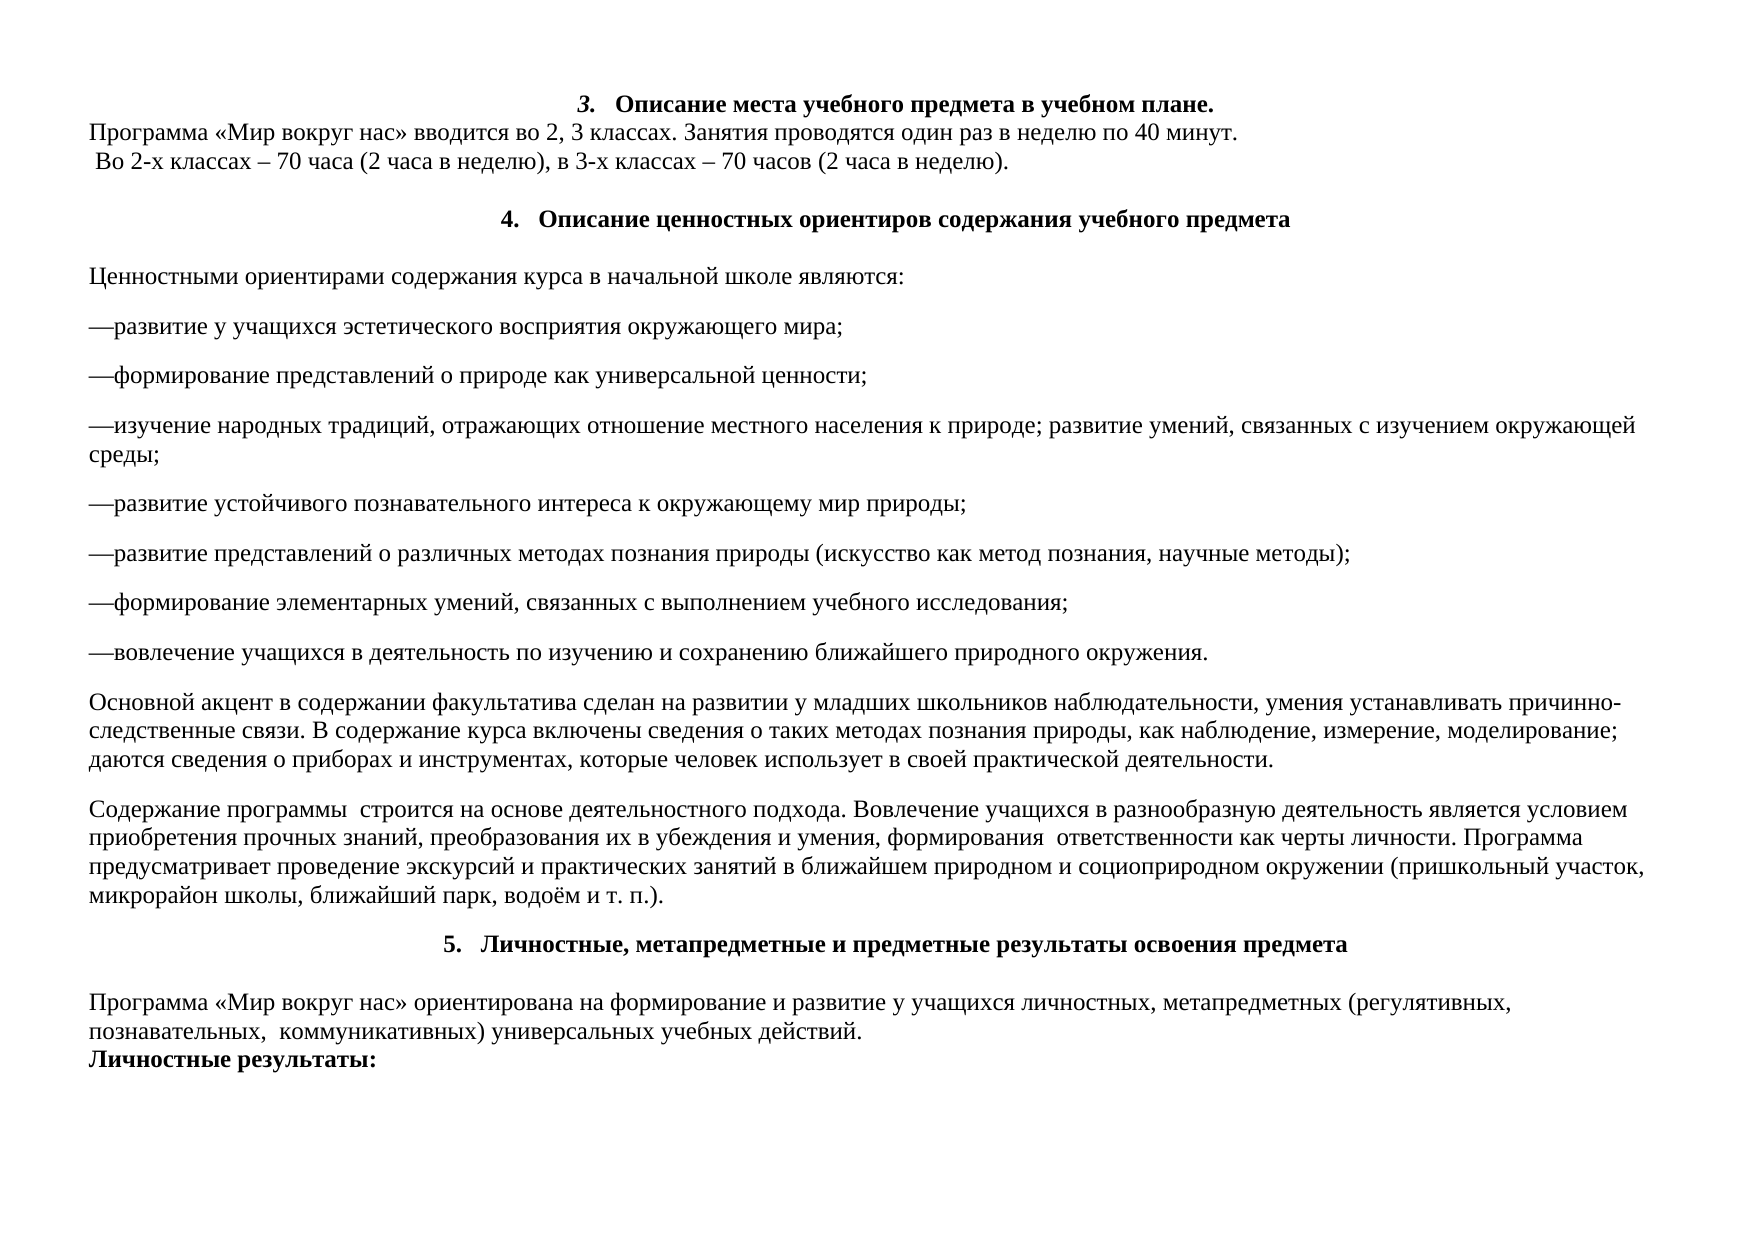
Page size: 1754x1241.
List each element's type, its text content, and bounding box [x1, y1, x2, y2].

text —изучение народных традиций, отражающих отношение местного населения к природе; развитие умений, связанных с изучением окружающей среды; [89, 410, 1665, 467]
text Программа «Мир вокруг нас» ориентирована на формирование и развитие у учащихся личностных, метапредметных (регулятивных, познавательных, коммуникативных) универсальных учебных действий. [89, 987, 1665, 1044]
text Личностные результаты: [89, 1044, 1665, 1073]
text Содержание программы строится на основе деятельностного подхода. Вовлечение учащихся в разнообразную деятельность является условием приобретения прочных знаний, преобразования их в убеждения и умения, формирования ответственности как черты личности. Программа предусматривает проведение экскурсий и практических занятий в ближайшем природном и социоприродном окружении (пришкольный участок, микрорайон школы, ближайший парк, водоём и т. п.). [89, 794, 1665, 909]
text —развитие представлений о различных методах познания природы (искусство как метод познания, научные методы); [89, 538, 1665, 567]
text Программа «Мир вокруг нас» вводится во 2, 3 классах. Занятия проводятся один раз в неделю по 40 минут. [89, 117, 1665, 146]
text Ценностными ориентирами содержания курса в начальной школе являются: [89, 261, 1665, 290]
text —формирование элементарных умений, связанных с выполнением учебного исследования; [89, 587, 1665, 616]
list Описание ценностных ориентиров содержания учебного предмета [126, 204, 1665, 232]
text —формирование представлений о природе как универсальной ценности; [89, 360, 1665, 389]
list Описание места учебного предмета в учебном плане. [126, 89, 1665, 117]
text Основной акцент в содержании факультатива сделан на развитии у младших школьников наблюдательности, умения устанавливать причинно-следственные связи. В содержание курса включены сведения о таких методах познания природы, как наблюдение, измерение, моделирование; даются сведения о приборах и инструментах, которые человек использует в своей практической деятельности. [89, 687, 1665, 773]
text —вовлечение учащихся в деятельность по изучению и сохранению ближайшего природного окружения. [89, 637, 1665, 666]
list Личностные, метапредметные и предметные результаты освоения предмета [126, 929, 1665, 958]
text —развитие устойчивого познавательного интереса к окружающему мир природы; [89, 488, 1665, 517]
text Во 2-х классах – 70 часа (2 часа в неделю), в 3-х классах – 70 часов (2 часа в неделю). [89, 146, 1665, 175]
text —развитие у учащихся эстетического восприятия окружающего мира; [89, 311, 1665, 339]
